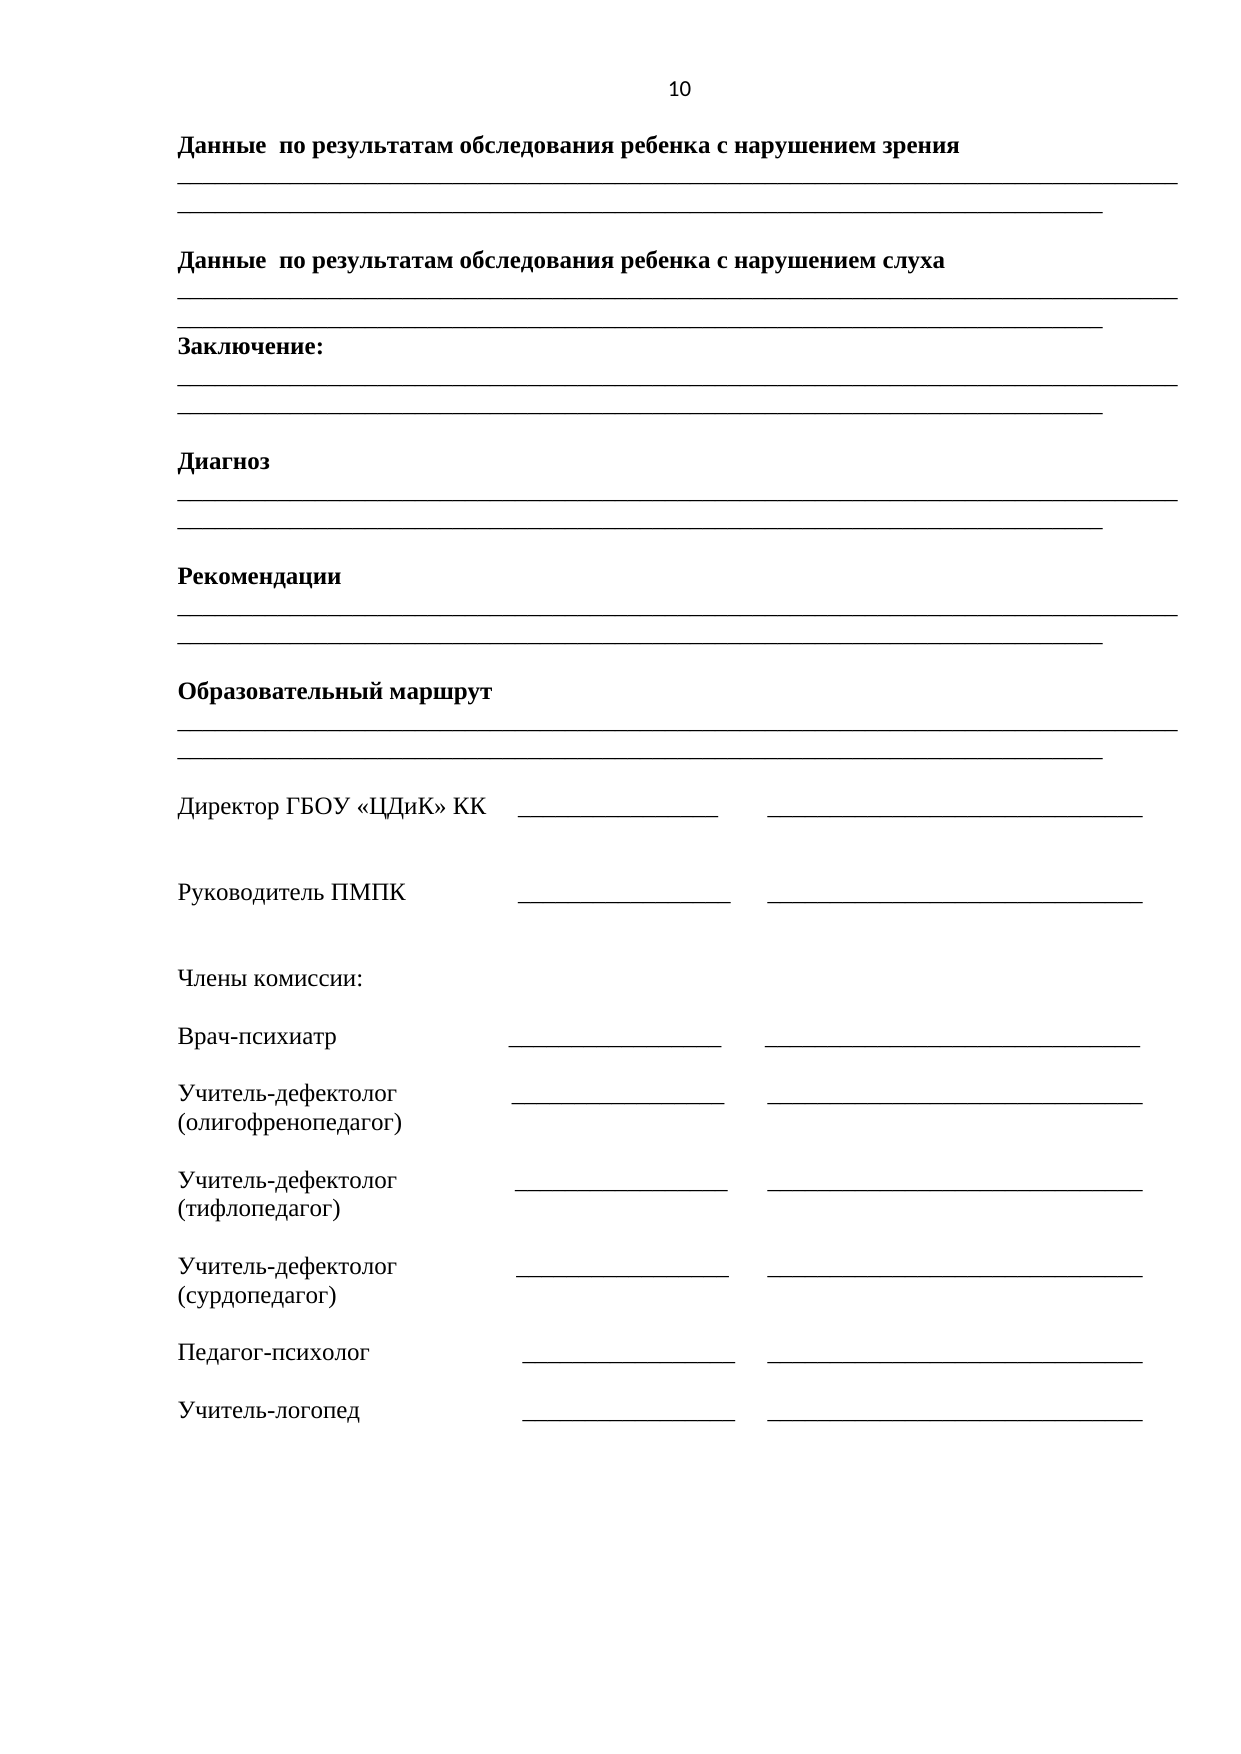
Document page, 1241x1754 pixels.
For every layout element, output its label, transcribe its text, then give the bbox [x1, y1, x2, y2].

text Врач-психиатр _________________ ______________________________ [177, 1021, 1181, 1050]
text Члены комиссии: [177, 963, 1181, 992]
text Учитель-дефектолог _________________ ______________________________ [177, 1251, 1181, 1280]
text Руководитель ПМПК _________________ ______________________________ [177, 877, 1181, 906]
text Рекомендации [177, 561, 1181, 590]
text Учитель-логопед _________________ ______________________________ [177, 1395, 1181, 1423]
text Образовательный маршрут __________________________________________________________________________________________________________________________________________________________ [177, 676, 1181, 762]
text (сурдопедагог) [177, 1280, 1181, 1308]
text (тифлопедагог) [177, 1193, 1181, 1222]
text Заключение: [177, 331, 1181, 360]
text Диагноз __________________________________________________________________________________________________________________________________________________________ [177, 446, 1181, 532]
text Учитель-дефектолог _________________ ______________________________ [177, 1078, 1181, 1107]
text Данные по результатам обследования ребенка с нарушением зрения __________________________________________________________________________________________________________________________________________________________ [177, 130, 1181, 216]
text Данные по результатам обследования ребенка с нарушением слуха __________________________________________________________________________________________________________________________________________________________ [177, 245, 1181, 331]
text Учитель-дефектолог _________________ ______________________________ [177, 1165, 1181, 1193]
text Педагог-психолог _________________ ______________________________ [177, 1337, 1181, 1366]
text (олигофренопедагог) [177, 1107, 1181, 1136]
text Директор ГБОУ «ЦДиК» КК ________________ ______________________________ [177, 791, 1181, 820]
